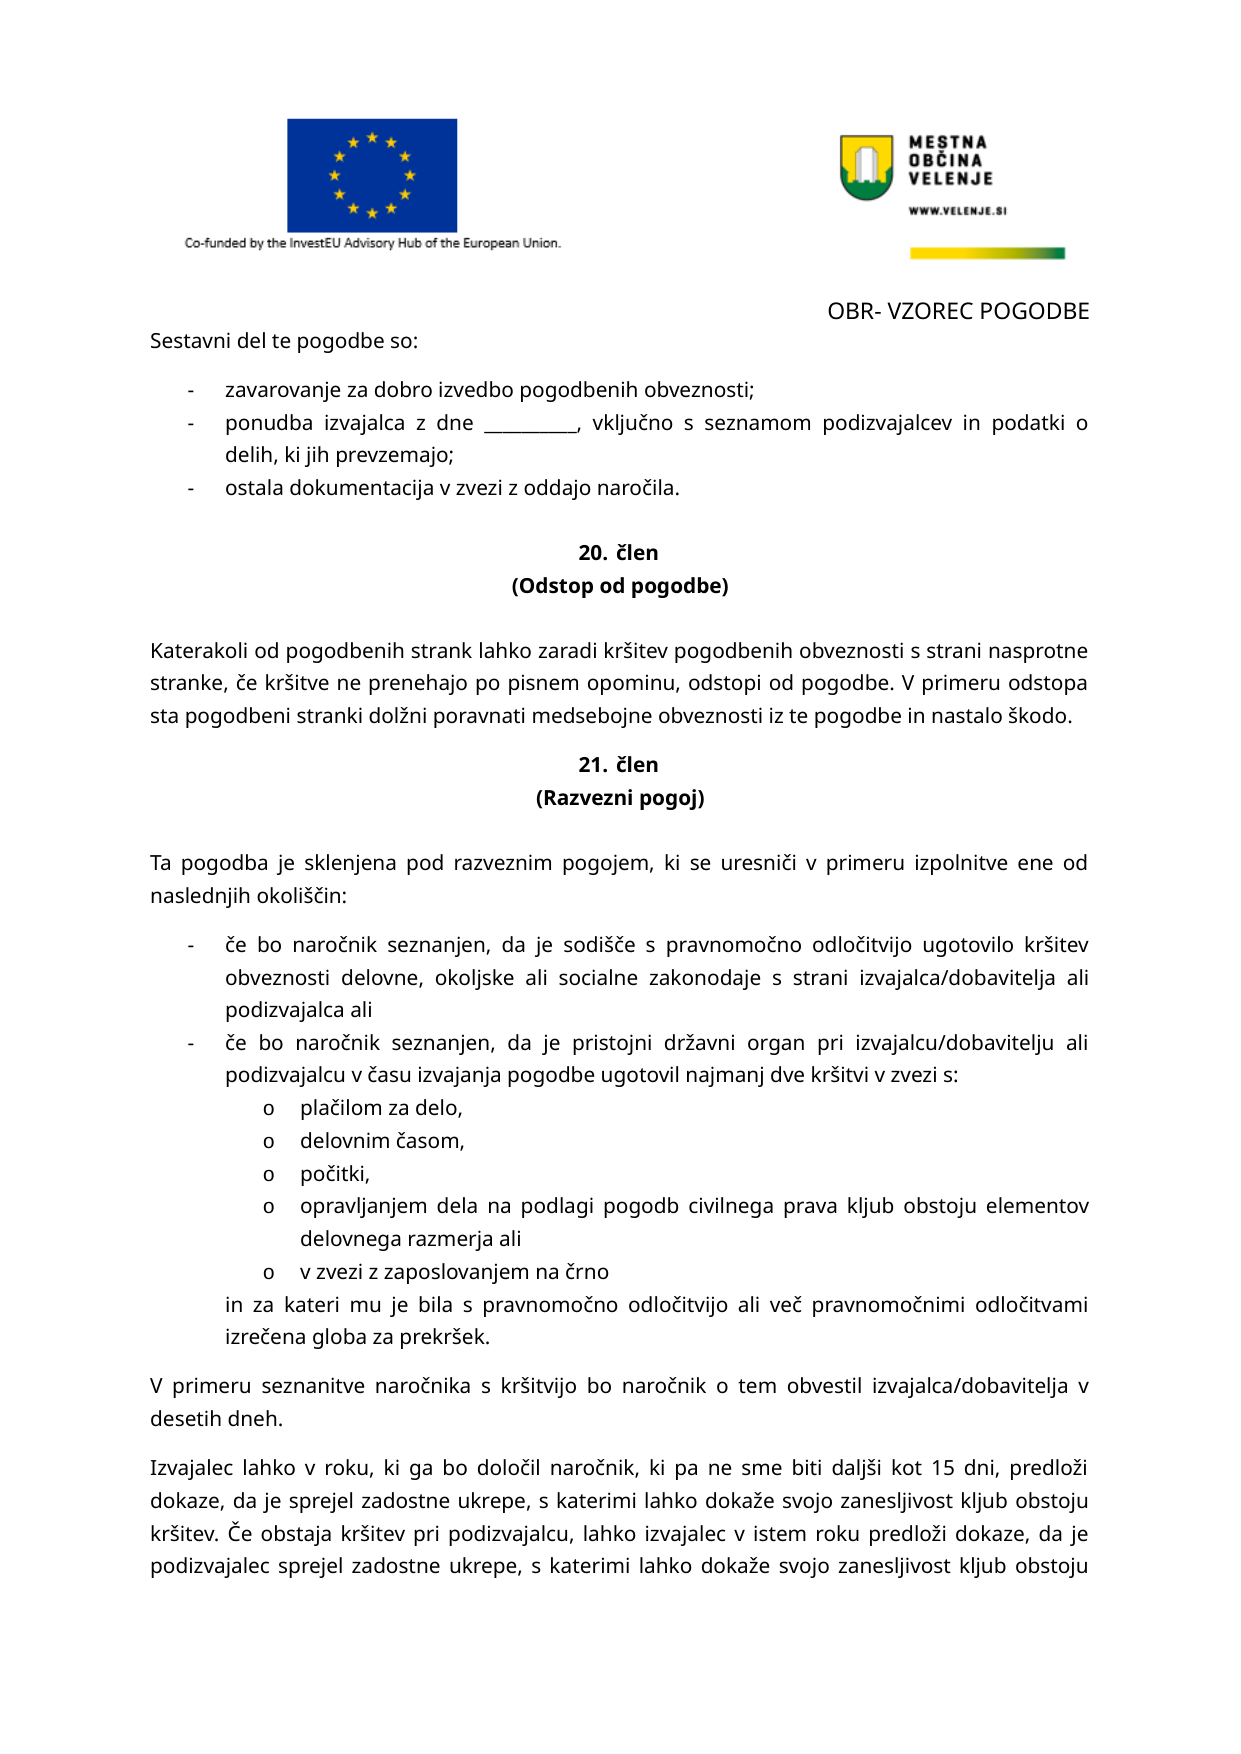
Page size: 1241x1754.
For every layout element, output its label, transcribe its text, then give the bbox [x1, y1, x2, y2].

text (Odstop od pogodbe) [150, 571, 1090, 599]
list delovnim časom, [262, 1126, 1090, 1154]
text Sestavni del te pogodbe so: [150, 326, 1090, 354]
list plačilom za delo, [262, 1093, 1090, 1122]
list in za kateri mu je bila s pravnomočno odločitvijo ali več pravnomočnimi odločitvami izrečena globa za prekršek. [225, 1290, 1090, 1351]
list počitki, [262, 1159, 1090, 1187]
list ostala dokumentacija v zvezi z oddajo naročila. [187, 473, 1090, 501]
list člen [578, 538, 1090, 567]
list člen [578, 750, 1090, 779]
list opravljanjem dela na podlagi pogodb civilnega prava kljub obstoju elementov delovnega razmerja ali [262, 1192, 1090, 1253]
text (Razvezni pogoj) [150, 783, 1090, 811]
list če bo naročnik seznanjen, da je sodišče s pravnomočno odločitvijo ugotovilo kršitev obveznosti delovne, okoljske ali socialne zakonodaje s strani izvajalca/dobavitelja ali podizvajalca ali [187, 930, 1090, 1024]
list v zvezi z zaposlovanjem na črno [262, 1257, 1090, 1285]
list zavarovanje za dobro izvedbo pogodbenih obveznosti; [187, 375, 1090, 403]
list ponudba izvajalca z dne __________, vključno s seznamom podizvajalcev in podatki o delih, ki jih prevzemajo; [187, 408, 1090, 469]
text Ta pogodba je sklenjena pod razveznim pogojem, ki se uresniči v primeru izpolnitve ene od naslednjih okoliščin: [150, 848, 1090, 909]
text V primeru seznanitve naročnika s kršitvijo bo naročnik o tem obvestil izvajalca/dobavitelja v desetih dneh. [150, 1372, 1090, 1433]
picture [150, 73, 1091, 295]
list če bo naročnik seznanjen, da je pristojni državni organ pri izvajalcu/dobavitelju ali podizvajalcu v času izvajanja pogodbe ugotovil najmanj dve kršitvi v zvezi s: [187, 1028, 1090, 1089]
text Katerakoli od pogodbenih strank lahko zaradi kršitev pogodbenih obveznosti s strani nasprotne stranke, če kršitve ne prenehajo po pisnem opominu, odstopi od pogodbe. V primeru odstopa sta pogodbeni stranki dolžni poravnati medsebojne obveznosti iz te pogodbe in nastalo škodo. [150, 636, 1090, 729]
